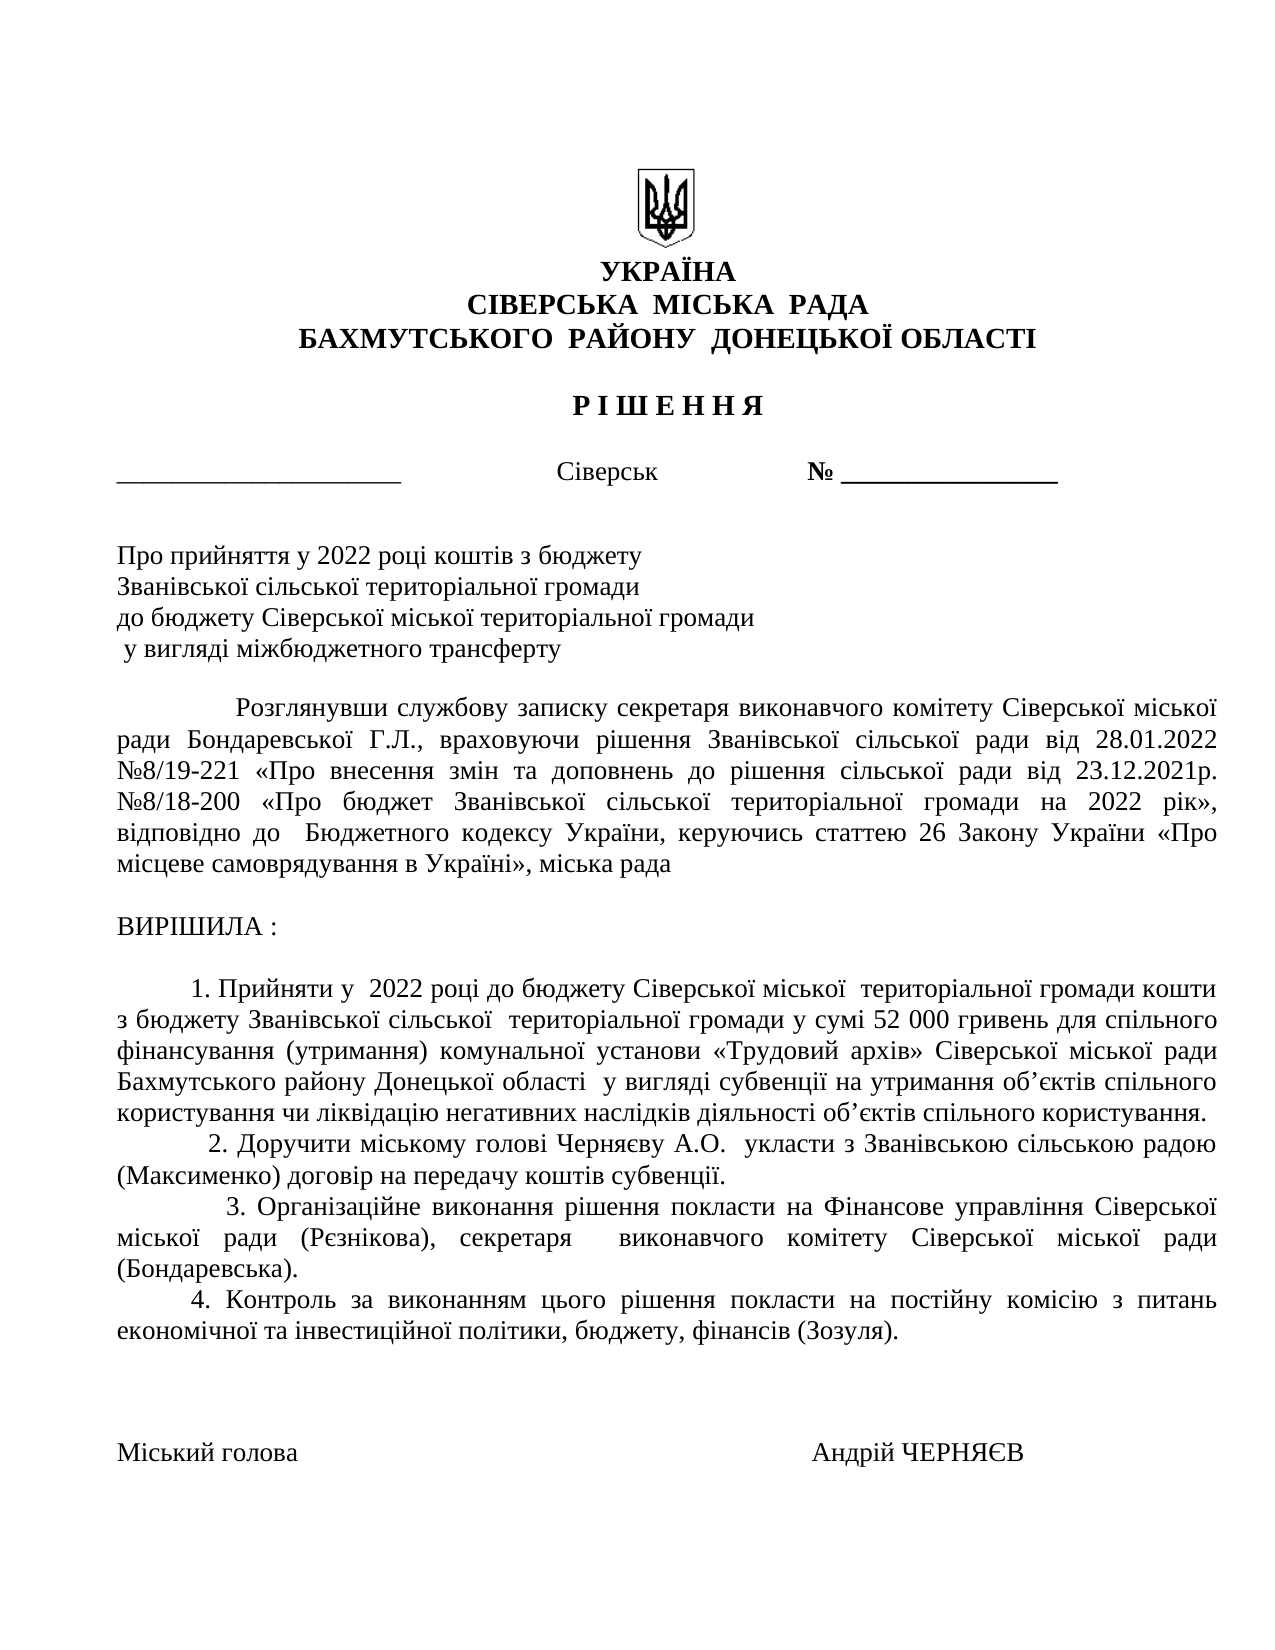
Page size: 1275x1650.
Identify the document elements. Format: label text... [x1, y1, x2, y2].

text 2. Доручити міському голові Черняєву А.О. укласти з Званівською сільською радою (Максименко) договір на передачу коштів субвенції. [117, 1128, 1219, 1190]
text 1. Прийняти у 2022 році до бюджету Сіверської міської територіальної громади кошти з бюджету Званівської сільської територіальної громади у сумі 52 000 гривень для спільного фінансування (утримання) комунальної установи «Трудовий архів» Сіверської міської ради Бахмутського району Донецької області у вигляді субвенції на утримання об’єктів спільного користування чи ліквідацію негативних наслідків діяльності об’єктів спільного користування. [117, 972, 1219, 1128]
text до бюджету Сіверської міської територіальної громади [117, 601, 1219, 632]
text ВИРІШИЛА : [117, 909, 1238, 941]
text Розглянувши службову записку секретаря виконавчого комітету Сіверської міської ради Бондаревської Г.Л., враховуючи рішення Званівської сільської ради від 28.01.2022 №8/19-221 «Про внесення змін та доповнень до рішення сільської ради від 23.12.2021р. №8/18-200 «Про бюджет Званівської сільської територіальної громади на 2022 рік», відповідно до Бюджетного кодексу України, керуючись статтею 26 Закону України «Про місцеве самоврядування в Україні», міська рада [117, 692, 1219, 878]
text БАХМУТСЬКОГО РАЙОНУ ДОНЕЦЬКОЇ ОБЛАСТІ [117, 321, 1219, 354]
text СІВЕРСЬКА МІСЬКА РАДА [117, 287, 1219, 321]
text Р І Ш Е Н Н Я [117, 388, 1219, 421]
text Про прийняття у 2022 році коштів з бюджету [117, 539, 1219, 570]
text Званівської сільської територіальної громади [117, 570, 1219, 601]
text _____________________ Сіверськ № ________________ [117, 455, 1219, 486]
text 4. Контроль за виконанням цього рішення покласти на постійну комісію з питань економічної та інвестиційної політики, бюджету, фінансів (Зозуля). [117, 1283, 1219, 1346]
text 3. Організаційне виконання рішення покласти на Фінансове управління Сіверської міської ради (Рєзнікова), секретаря виконавчого комітету Сіверської міської ради (Бондаревська). [117, 1190, 1219, 1283]
text у вигляді міжбюджетного трансферту [117, 632, 1219, 663]
text Міський голова Андрій ЧЕРНЯЄВ [117, 1436, 1219, 1467]
text УКРАЇНА [117, 254, 1219, 287]
